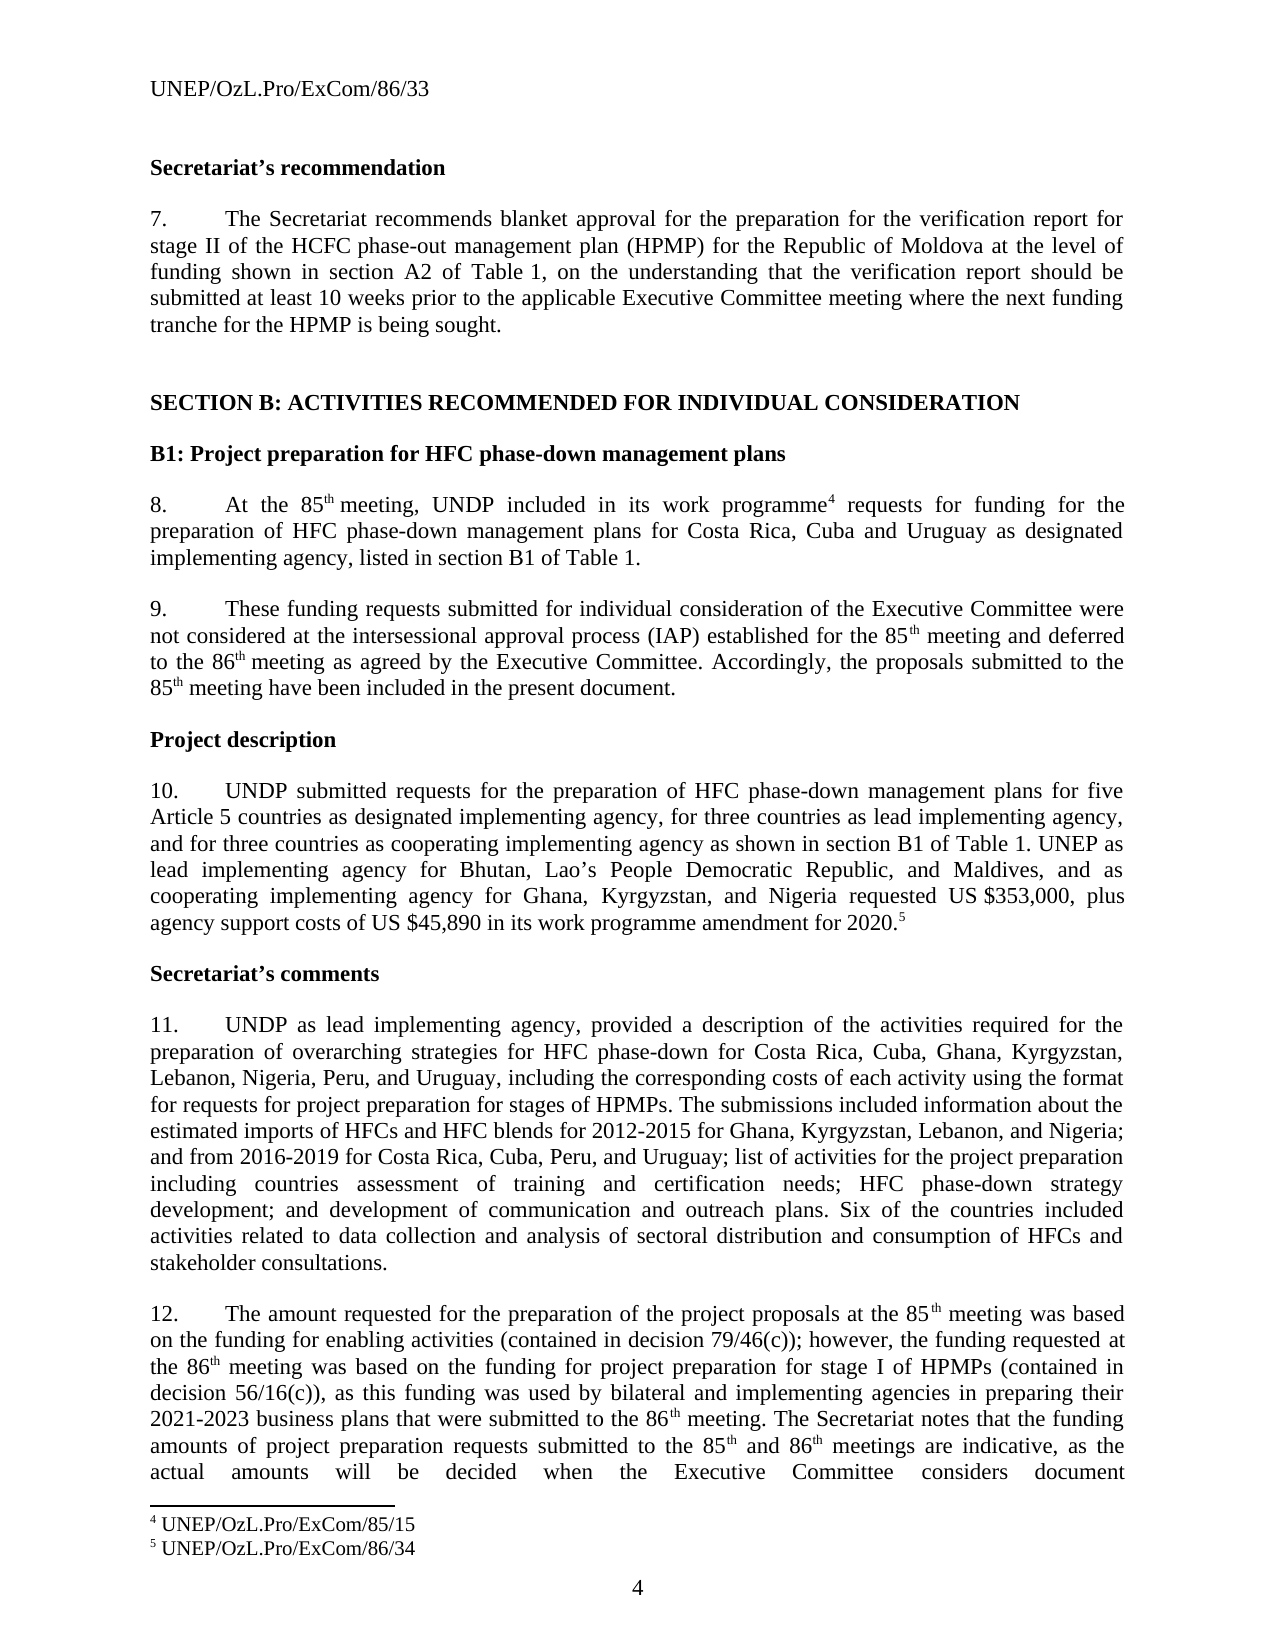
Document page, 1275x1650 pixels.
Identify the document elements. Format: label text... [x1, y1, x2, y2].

subtitle UNDP as lead implementing agency, provided a description of the activities required for the preparation of overarching strategies for HFC phase-down for Costa Rica, Cuba, Ghana, Kyrgyzstan, Lebanon, Nigeria, Peru, and Uruguay, including the corresponding costs of each activity using the format for requests for project preparation for stages of HPMPs. The submissions included information about the estimated imports of HFCs and HFC blends for 2012-2015 for Ghana, Kyrgyzstan, Lebanon, and Nigeria; and from 2016-2019 for Costa Rica, Cuba, Peru, and Uruguay; list of activities for the project preparation including countries assessment of training and certification needs; HFC phase-down strategy development; and development of communication and outreach plans. Six of the countries included activities related to data collection and analysis of sectoral distribution and consumption of HFCs and stakeholder consultations. [150, 1012, 1125, 1275]
text Project description [150, 726, 1125, 752]
subtitle B1: Project preparation for HFC phase-down management plans [150, 440, 1125, 466]
subtitle At the 85th meeting, UNDP included in its work programme requests for funding for the preparation of HFC phase-down management plans for Costa Rica, Cuba and Uruguay as designated implementing agency, listed in section B1 of Table 1. [150, 491, 1125, 570]
subtitle UNDP submitted requests for the preparation of HFC phase-down management plans for five Article 5 countries as designated implementing agency, for three countries as lead implementing agency, and for three countries as cooperating implementing agency as shown in section B1 of Table 1. UNEP as lead implementing agency for Bhutan, Lao’s People Democratic Republic, and Maldives, and as cooperating implementing agency for Ghana, Kyrgyzstan, and Nigeria requested US $353,000, plus agency support costs of US $45,890 in its work programme amendment for 2020. [150, 777, 1125, 935]
subtitle Secretariat’s comments [150, 960, 1125, 987]
subtitle The Secretariat recommends blanket approval for the preparation for the verification report for stage II of the HCFC phase-out management plan (HPMP) for the Republic of Moldova at the level of funding shown in section A2 of Table 1, on the understanding that the verification report should be submitted at least 10 weeks prior to the applicable Executive Committee meeting where the next funding tranche for the HPMP is being sought. [150, 205, 1125, 337]
subtitle These funding requests submitted for individual consideration of the Executive Committee were not considered at the intersessional approval process (IAP) established for the 85th meeting and deferred to the 86th meeting as agreed by the Executive Committee. Accordingly, the proposals submitted to the 85th meeting have been included in the present document. [150, 595, 1125, 701]
text Secretariat’s recommendation [150, 154, 1125, 180]
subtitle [150, 1300, 1125, 1484]
text SECTION B: ACTIVITIES RECOMMENDED FOR INDIVIDUAL CONSIDERATION [150, 388, 1125, 415]
